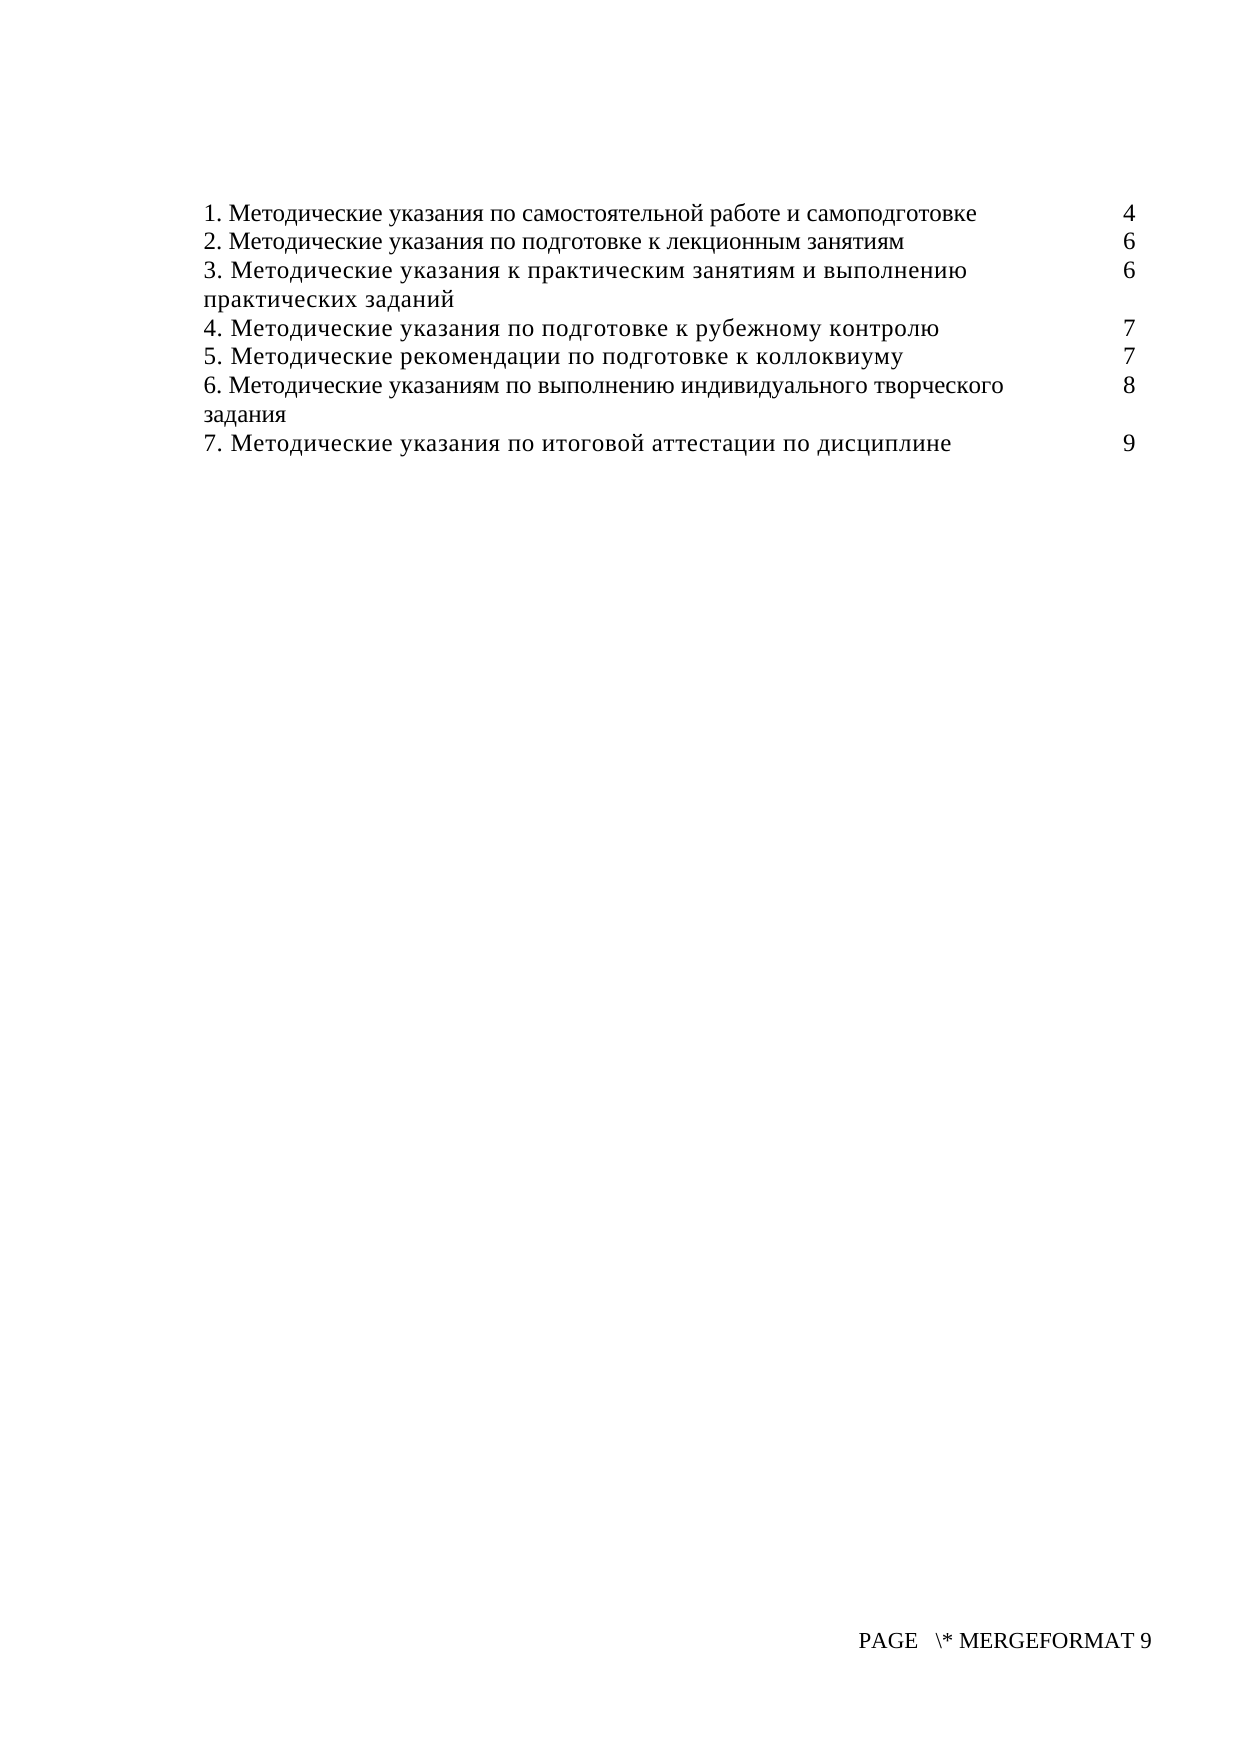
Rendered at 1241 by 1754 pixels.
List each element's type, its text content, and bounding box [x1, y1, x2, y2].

table_cell 6 [1095, 255, 1163, 313]
table_cell 8 [1095, 370, 1163, 428]
table_cell 9 [1095, 428, 1163, 456]
table_cell 4. Методические указания по подготовке к рубежному контролю [192, 313, 1095, 341]
table_cell 5. Методические рекомендации по подготовке к коллоквиуму [192, 341, 1095, 370]
table_cell 7. Методические указания по итоговой аттестации по дисциплине [192, 428, 1095, 456]
table_cell 6. Методические указаниям по выполнению индивидуального творческого задания [192, 370, 1095, 428]
table_header 1. Методические указания по самостоятельной работе и самоподготовке [192, 198, 1095, 226]
table_cell 6 [1095, 226, 1163, 255]
table_cell 7 [1095, 341, 1163, 370]
table_cell 7 [1095, 313, 1163, 341]
table_header 4 [1095, 198, 1163, 226]
table_cell 3. Методические указания к практическим занятиям и выполнению практических заданий [192, 255, 1095, 313]
table_cell 2. Методические указания по подготовке к лекционным занятиям [192, 226, 1095, 255]
